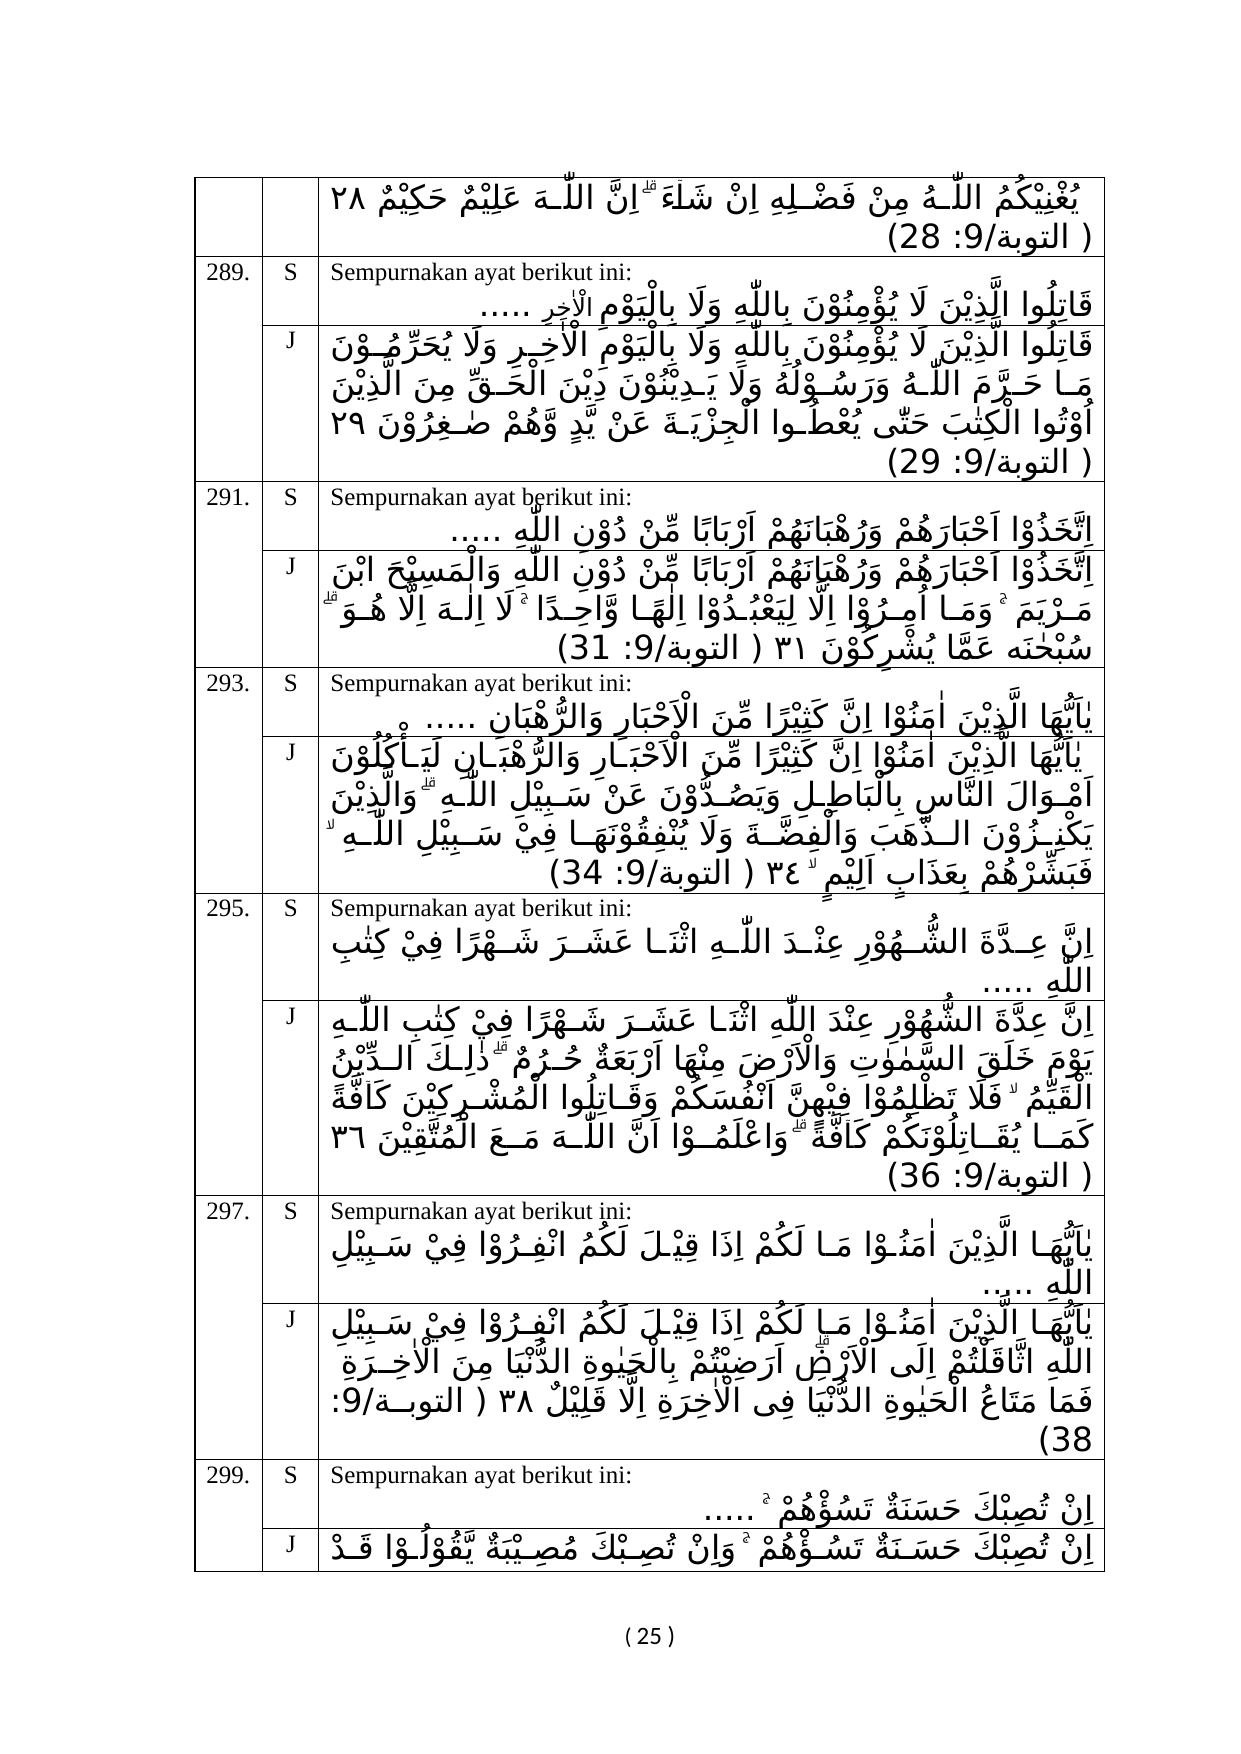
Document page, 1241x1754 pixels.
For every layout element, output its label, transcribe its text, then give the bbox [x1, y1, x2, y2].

table_cell اِنَّ عِدَّةَ الشُّهُوْرِ عِنْدَ اللّٰهِ اثْنَا عَشَرَ شَهْرًا فِيْ كِتٰبِ اللّٰهِ يَوْمَ خَلَقَ السَّمٰوٰتِ وَالْاَرْضَ مِنْهَا اَرْبَعَةٌ حُرُمٌ ۗ ذٰلِكَ الدِّيْنُ الْقَيِّمُ ۙ فَلَا تَظْلِمُوْا فِيْهِنَّ اَنْفُسَكُمْ وَقَاتِلُوا الْمُشْرِكِيْنَ كَاۤفَّةً كَمَا يُقَاتِلُوْنَكُمْ كَاۤفَّةً ۗ وَاعْلَمُوْا اَنَّ اللّٰهَ مَعَ الْمُتَّقِيْنَ ٣٦ ( التوبة/9: 36) [319, 1001, 1104, 1195]
table_cell S [263, 1196, 318, 1303]
table_cell J [263, 178, 318, 256]
table_cell J [263, 1529, 318, 1571]
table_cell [319, 1529, 1104, 1571]
table_cell قَاتِلُوا الَّذِيْنَ لَا يُؤْمِنُوْنَ بِاللّٰهِ وَلَا بِالْيَوْمِ الْاٰخِرِ وَلَا يُحَرِّمُوْنَ مَا حَرَّمَ اللّٰهُ وَرَسُوْلُهُ وَلَا يَدِيْنُوْنَ دِيْنَ الْحَقِّ مِنَ الَّذِيْنَ اُوْتُوا الْكِتٰبَ حَتّٰى يُعْطُوا الْجِزْيَةَ عَنْ يَّدٍ وَّهُمْ صٰغِرُوْنَ ٢٩ ( التوبة/9: 29) [319, 326, 1104, 481]
table_cell J [263, 326, 318, 481]
table_cell S [263, 668, 318, 736]
table_cell اِتَّخَذُوْا اَحْبَارَهُمْ وَرُهْبَانَهُمْ اَرْبَابًا مِّنْ دُوْنِ اللّٰهِ وَالْمَسِيْحَ ابْنَ مَرْيَمَ ۚ وَمَا اُمِرُوْا اِلَّا لِيَعْبُدُوْا اِلٰهًا وَّاحِدًا ۚ لَا اِلٰهَ اِلَّا هُوَ ۗ سُبْحٰنَه عَمَّا يُشْرِكُوْنَ ٣١ ( التوبة/9: 31) [319, 551, 1104, 667]
table_cell Sempurnakan ayat berikut ini: اِتَّخَذُوْا اَحْبَارَهُمْ وَرُهْبَانَهُمْ اَرْبَابًا مِّنْ دُوْنِ اللّٰهِ ..... [319, 482, 1104, 550]
table_cell Sempurnakan ayat berikut ini: اِنَّ عِدَّةَ الشُّهُوْرِ عِنْدَ اللّٰهِ اثْنَا عَشَرَ شَهْرًا فِيْ كِتٰبِ اللّٰهِ ..... [319, 894, 1104, 1000]
table_cell [196, 1460, 262, 1571]
table_cell Sempurnakan ayat berikut ini: يٰاَيُّهَا الَّذِيْنَ اٰمَنُوْا مَا لَكُمْ اِذَا قِيْلَ لَكُمُ انْفِرُوْا فِيْ سَبِيْلِ اللّٰهِ ..... [319, 1196, 1104, 1303]
table_cell J [263, 737, 318, 892]
table_cell [196, 668, 262, 892]
table_cell [196, 482, 262, 667]
table_cell يٰاَيُّهَا الَّذِيْنَ اٰمَنُوْا اِنَّ كَثِيْرًا مِّنَ الْاَحْبَارِ وَالرُّهْبَانِ لَيَأْكُلُوْنَ اَمْوَالَ النَّاسِ بِالْبَاطِلِ وَيَصُدُّوْنَ عَنْ سَبِيْلِ اللّٰهِ ۗ وَالَّذِيْنَ يَكْنِزُوْنَ الذَّهَبَ وَالْفِضَّةَ وَلَا يُنْفِقُوْنَهَا فِيْ سَبِيْلِ اللّٰهِ ۙ فَبَشِّرْهُمْ بِعَذَابٍ اَلِيْمٍ ۙ ٣٤ ( التوبة/9: 34) [319, 737, 1104, 892]
table_cell [196, 894, 262, 1195]
table_cell يٰاَيُّهَا الَّذِيْنَ اٰمَنُوْا مَا لَكُمْ اِذَا قِيْلَ لَكُمُ انْفِرُوْا فِيْ سَبِيْلِ اللّٰهِ اثَّاقَلْتُمْ اِلَى الْاَرْضِۗ اَرَضِيْتُمْ بِالْحَيٰوةِ الدُّنْيَا مِنَ الْاٰخِرَةِ ۚ فَمَا مَتَاعُ الْحَيٰوةِ الدُّنْيَا فِى الْاٰخِرَةِ اِلَّا قَلِيْلٌ ٣٨ ( التوبة/9: 38) [319, 1304, 1104, 1459]
table_cell [196, 257, 262, 481]
table_cell J [263, 1001, 318, 1195]
table_cell S [263, 257, 318, 324]
table_cell J [263, 1304, 318, 1459]
table_cell [196, 1196, 262, 1459]
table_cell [319, 178, 1104, 256]
table_cell Sempurnakan ayat berikut ini: اِنْ تُصِبْكَ حَسَنَةٌ تَسُؤْهُمْ ۚ ..... [319, 1460, 1104, 1528]
table_cell Sempurnakan ayat berikut ini: يٰاَيُّهَا الَّذِيْنَ اٰمَنُوْا اِنَّ كَثِيْرًا مِّنَ الْاَحْبَارِ وَالرُّهْبَانِ ..... [319, 668, 1104, 736]
table_cell Sempurnakan ayat berikut ini: قَاتِلُوا الَّذِيْنَ لَا يُؤْمِنُوْنَ بِاللّٰهِ وَلَا بِالْيَوْمِ الْاٰخِرِ ..... [319, 257, 1104, 324]
table_cell S [263, 482, 318, 550]
table_cell J [263, 551, 318, 667]
table_cell S [263, 894, 318, 1000]
table_cell S [263, 1460, 318, 1528]
